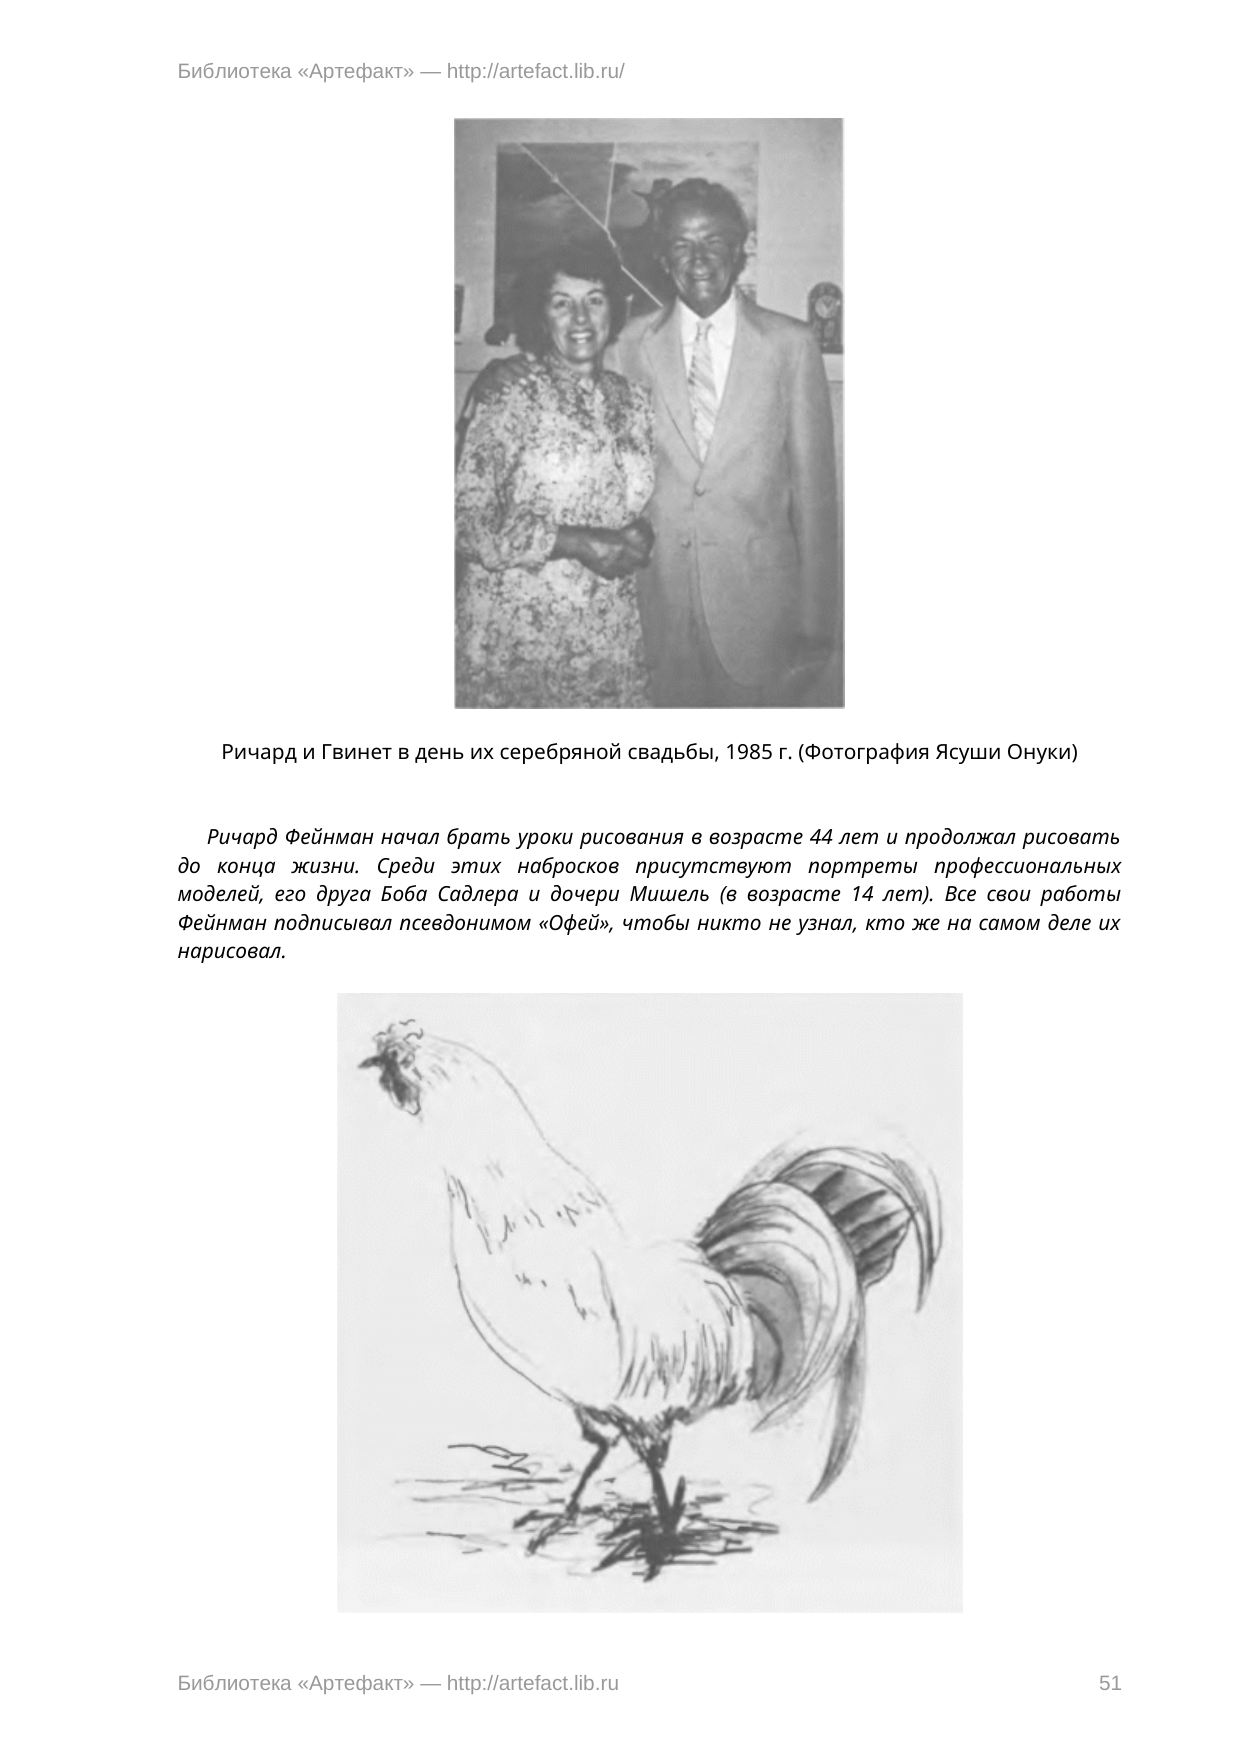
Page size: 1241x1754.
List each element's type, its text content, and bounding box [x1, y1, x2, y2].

picture [337, 993, 963, 1613]
text Ричард и Гвинет в день их серебряной свадьбы, 1985 г. (Фотография Ясуши Онуки) [177, 737, 1122, 765]
text Ричард Фейнман начал брать уроки рисования в возрасте 44 лет и продолжал рисовать до конца жизни. Среди этих набросков присутствуют портреты профессиональных моделей, его друга Боба Садлера и дочери Мишель (в возрасте 14 лет). Все свои работы Фейнман подписывал псевдонимом «Офей», чтобы никто не узнал, кто же на самом деле их нарисовал. [177, 822, 1122, 993]
picture [454, 118, 845, 709]
